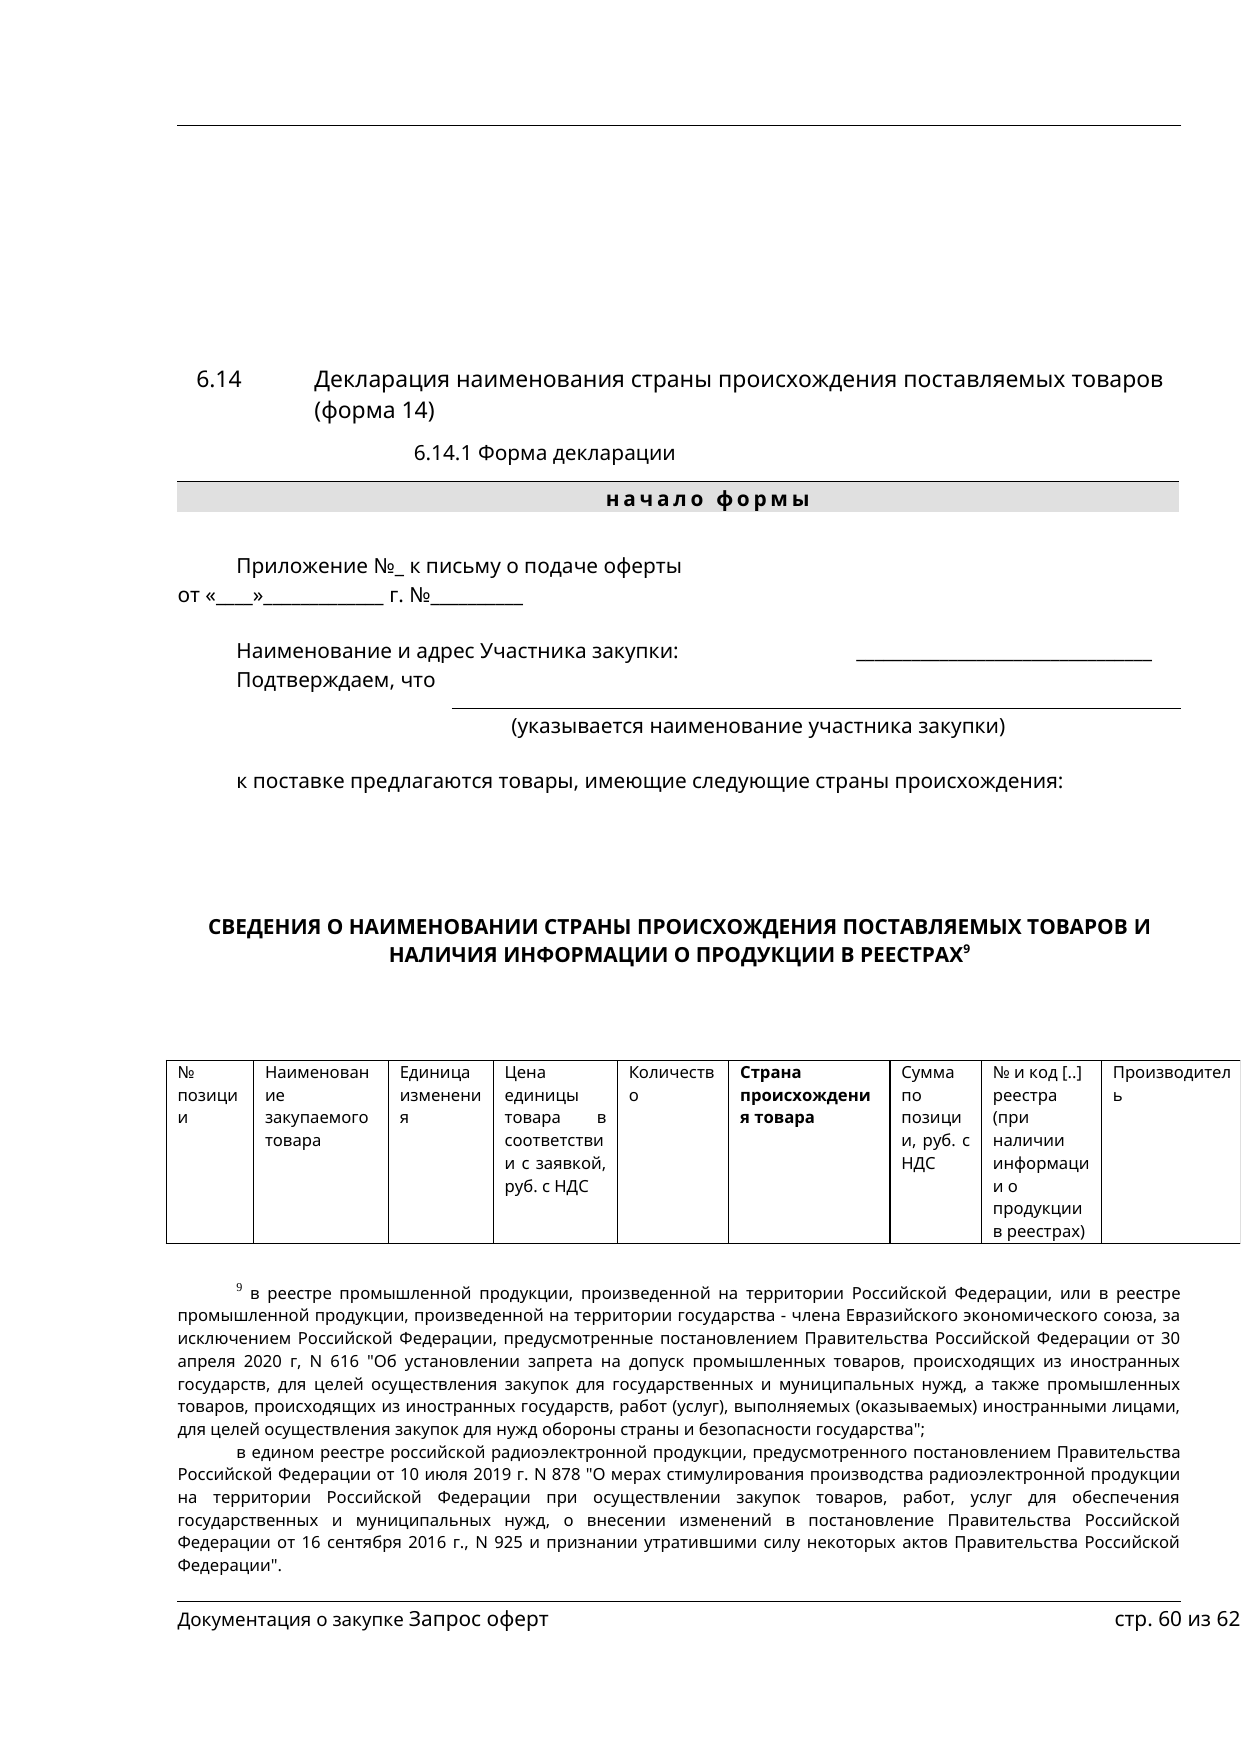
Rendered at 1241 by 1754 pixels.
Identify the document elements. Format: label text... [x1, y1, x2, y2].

subtitle Декларация наименования страны происхождения поставляемых товаров (форма 14) [196, 363, 1181, 425]
table_header Страна происхождения товара [729, 1061, 889, 1242]
text начало формы [177, 482, 1179, 512]
table_header Производитель [1102, 1061, 1240, 1242]
text Подтверждаем, что [177, 665, 1181, 693]
table_header Единица изменения [389, 1061, 493, 1242]
text к поставке предлагаются товары, имеющие следующие страны происхождения: [177, 766, 1181, 794]
table_header № позиции [167, 1061, 253, 1242]
table_header Количество [618, 1061, 728, 1242]
text Наименование и адрес Участника закупки: ________________________________ [177, 637, 1181, 665]
table_header Цена единицы товара в соответствии с заявкой, руб. с НДС [494, 1061, 617, 1242]
text Приложение №_ к письму о подаче оферты от «____»_____________ г. №__________ [177, 551, 1181, 608]
text (указывается наименование участника закупки) [452, 709, 1181, 739]
text Сведения о наименовании страны происхождения поставляемых товаров и наличия информации о продукции в реестрах [177, 912, 1181, 969]
table_header Сумма по позиции, руб. с НДС [891, 1061, 981, 1242]
table_header Наименование закупаемого товара [254, 1061, 388, 1242]
table_header № и код [..] реестра (при наличии информации о продукции в реестрах) [982, 1061, 1101, 1242]
text 6.14.1 Форма декларации [413, 438, 1181, 466]
